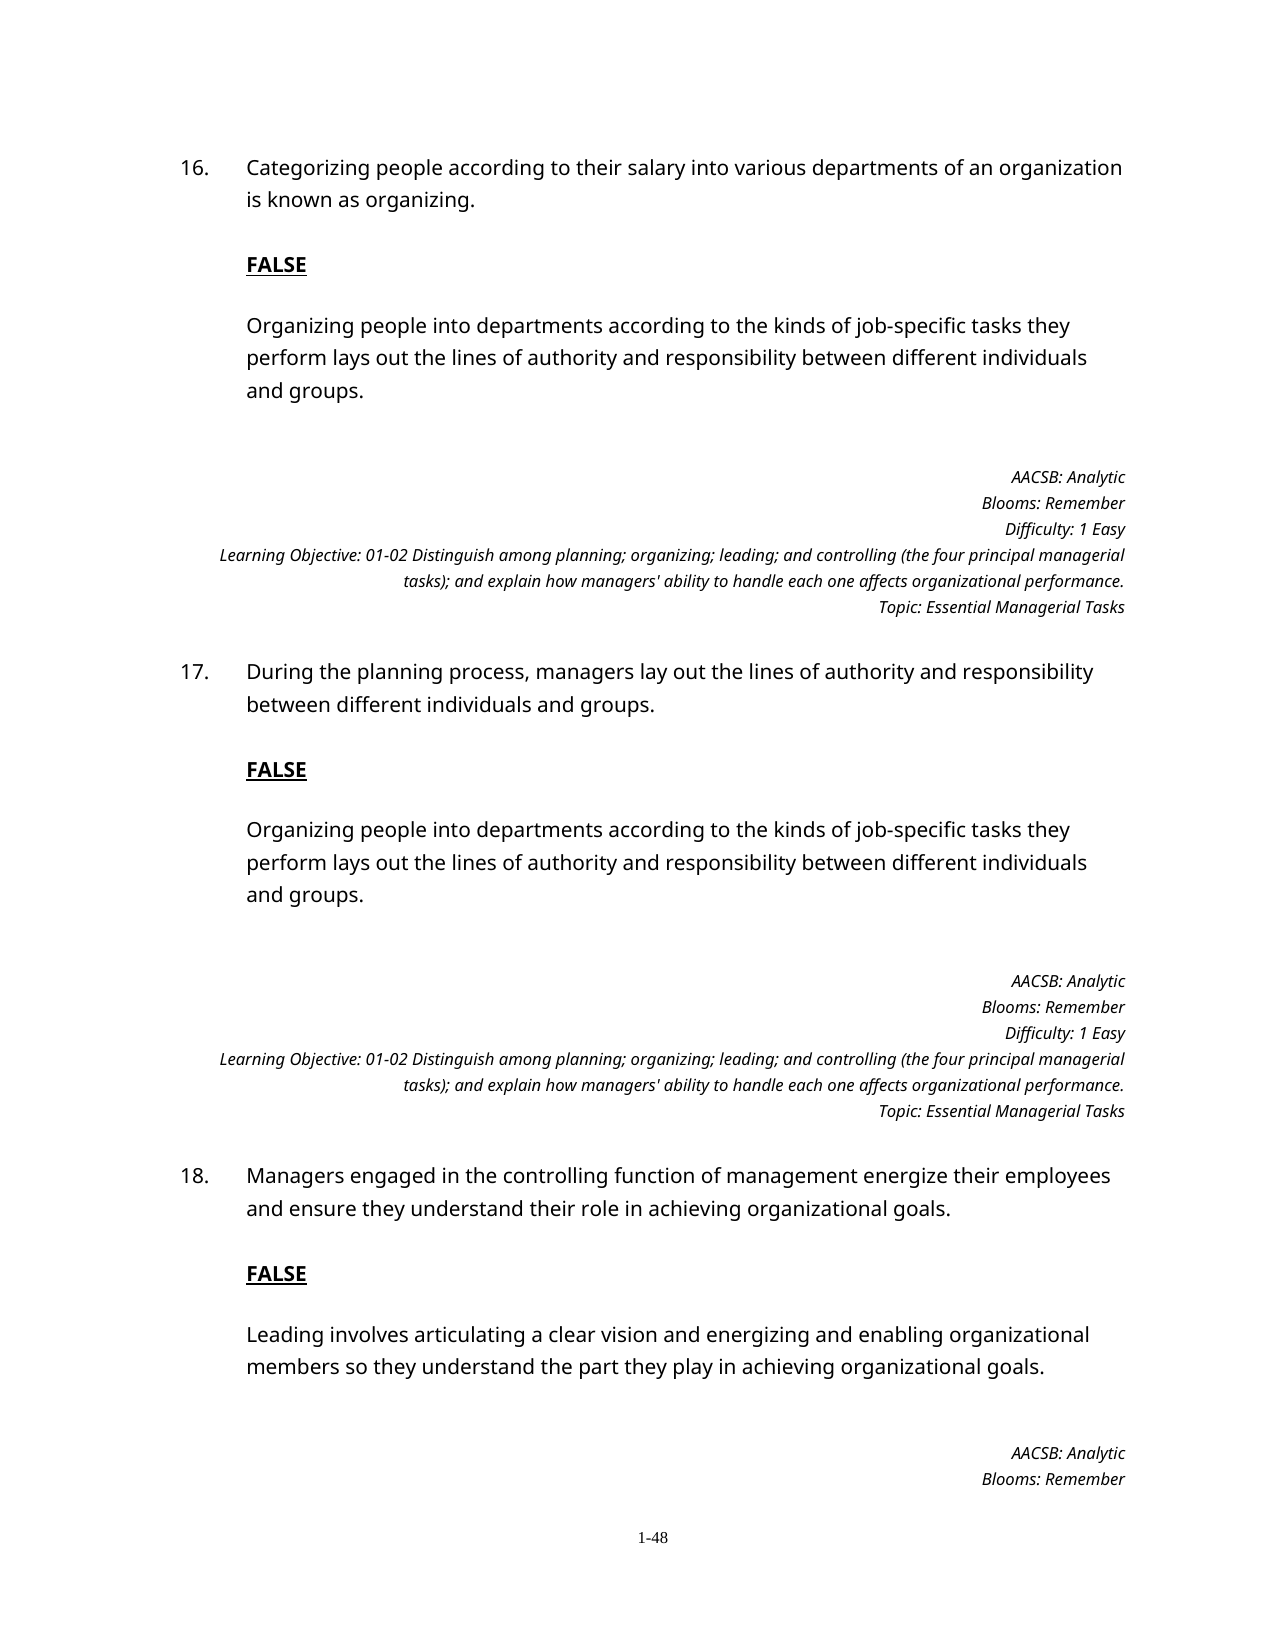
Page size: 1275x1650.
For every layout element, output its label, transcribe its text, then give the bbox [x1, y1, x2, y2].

table_header During the planning process, managers lay out the lines of authority and responsibility between different individuals and groups. FALSE Organizing people into departments according to the kinds of job-specific tasks they perform lays out the lines of authority and responsibility between different individuals and groups. [246, 657, 1125, 941]
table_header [180, 1442, 1125, 1490]
table_header 17. [180, 657, 246, 941]
table_header 16. [180, 153, 246, 436]
table_header 18. [180, 1162, 246, 1412]
table_header Managers engaged in the controlling function of management energize their employees and ensure they understand their role in achieving organizational goals. FALSE Leading involves articulating a clear vision and energizing and enabling organizational members so they understand the part they play in achieving organizational goals. [246, 1162, 1125, 1412]
table_header Categorizing people according to their salary into various departments of an organization is known as organizing. FALSE Organizing people into departments according to the kinds of job-specific tasks they perform lays out the lines of authority and responsibility between different individuals and groups. [246, 153, 1125, 436]
